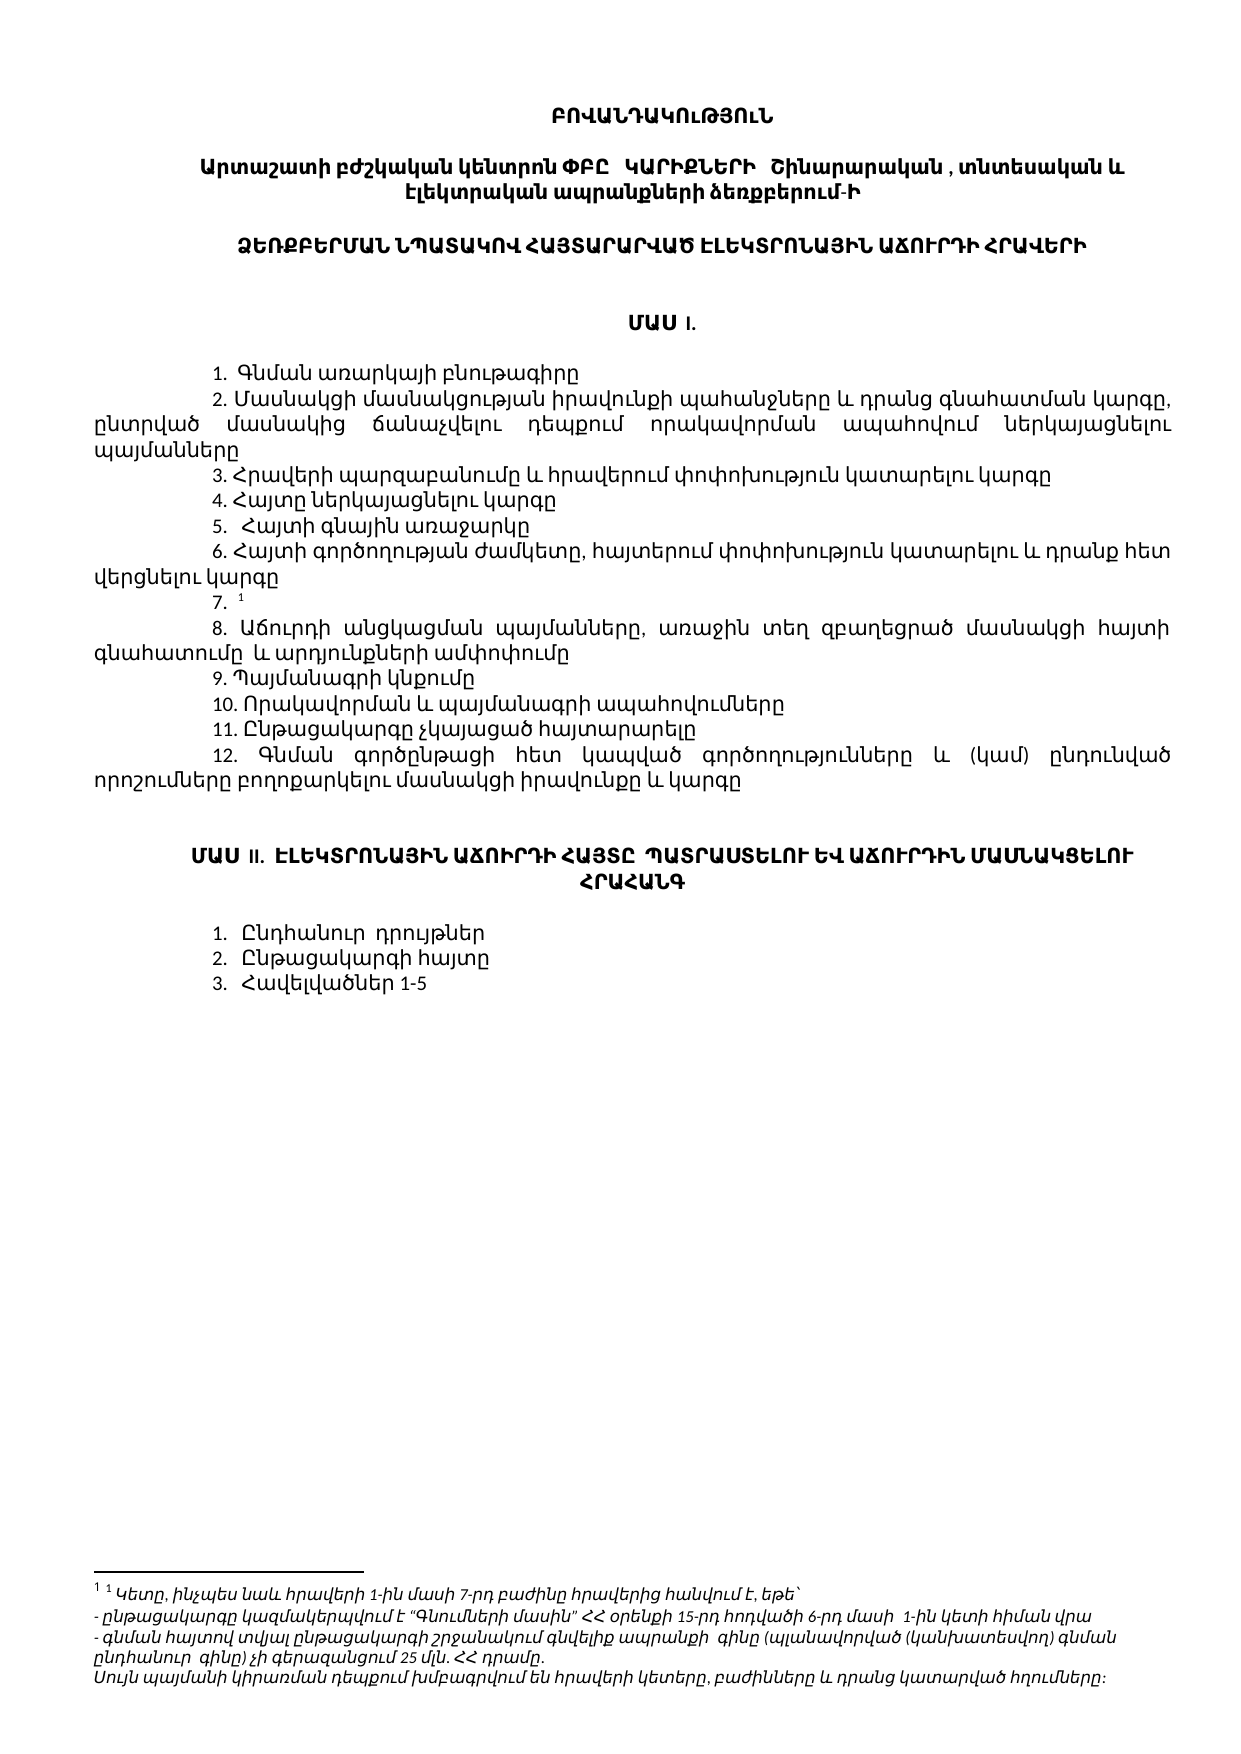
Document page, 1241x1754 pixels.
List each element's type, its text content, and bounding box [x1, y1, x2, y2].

text 2. Ընթացակարգի հայտը [94, 945, 1171, 971]
text 3. Հավելվածներ 1-5 [94, 971, 1171, 996]
text ՄԱՍ I. [94, 310, 1171, 335]
text 9. Պայմանագրի կնքումը [94, 666, 1171, 691]
text ՁԵՌՔԲԵՐՄԱՆ ՆՊԱՏԱԿՈՎ ՀԱՅՏԱՐԱՐՎԱԾ ԷԼԵԿՏՐՈՆԱՅԻՆ ԱՃՈՒՐԴԻ ՀՐԱՎԵՐԻ [94, 233, 1171, 259]
text 1. Գնման առարկայի բնութագիրը [94, 361, 1171, 386]
text ՄԱՍ II. ԷԼԵԿՏՐՈՆԱՅԻՆ ԱՃՈԻՐԴԻ ՀԱՅՏԸ ՊԱՏՐԱՍՏԵԼՈՒ ԵՎ ԱՃՈՒՐԴԻՆ ՄԱՍՆԱԿՑԵԼՈՒ ՀՐԱՀԱՆԳ [94, 843, 1171, 894]
text 10. Որակավորման և պայմանագրի ապահովումները [94, 691, 1171, 716]
text 2. Մասնակցի մասնակցության իրավունքի պահանջները և դրանց գնահատման կարգը, ընտրված մասնակից ճանաչվելու դեպքում որակավորման ապահովում ներկայացնելու պայմանները [94, 386, 1171, 462]
text 12. Գնման գործընթացի հետ կապված գործողությունները և (կամ) ընդունված որոշումները բողոքարկելու մասնակցի իրավունքը և կարգը [94, 742, 1171, 793]
text 5. Հայտի գնային առաջարկը [94, 513, 1171, 538]
text 7. 1 [94, 589, 1171, 615]
text Արտաշատի բժշկական կենտրոն ՓԲԸ ԿԱՐԻՔՆԵՐԻ Շինարարական , տնտեսական և էլեկտրական ապրանքների ձեռքբերում-Ի [94, 154, 1171, 205]
text 4. Հայտը ներկայացնելու կարգը [94, 488, 1171, 513]
text 1. Ընդհանուր դրույթներ [94, 920, 1171, 945]
text ԲՈՎԱՆԴԱԿՈւԹՅՈւՆ [94, 103, 1171, 128]
text 6. Հայտի գործողության ժամկետը, հայտերում փոփոխություն կատարելու և դրանք հետ վերցնելու կարգը [94, 538, 1171, 589]
text 11. Ընթացակարգը չկայացած հայտարարելը [94, 716, 1171, 742]
text 8. Աճուրդի անցկացման պայմանները, առաջին տեղ զբաղեցրած մասնակցի հայտի գնահատումը և արդյունքների ամփոփումը [94, 615, 1171, 666]
text 3. Հրավերի պարզաբանումը և հրավերում փոփոխություն կատարելու կարգը [94, 462, 1171, 488]
